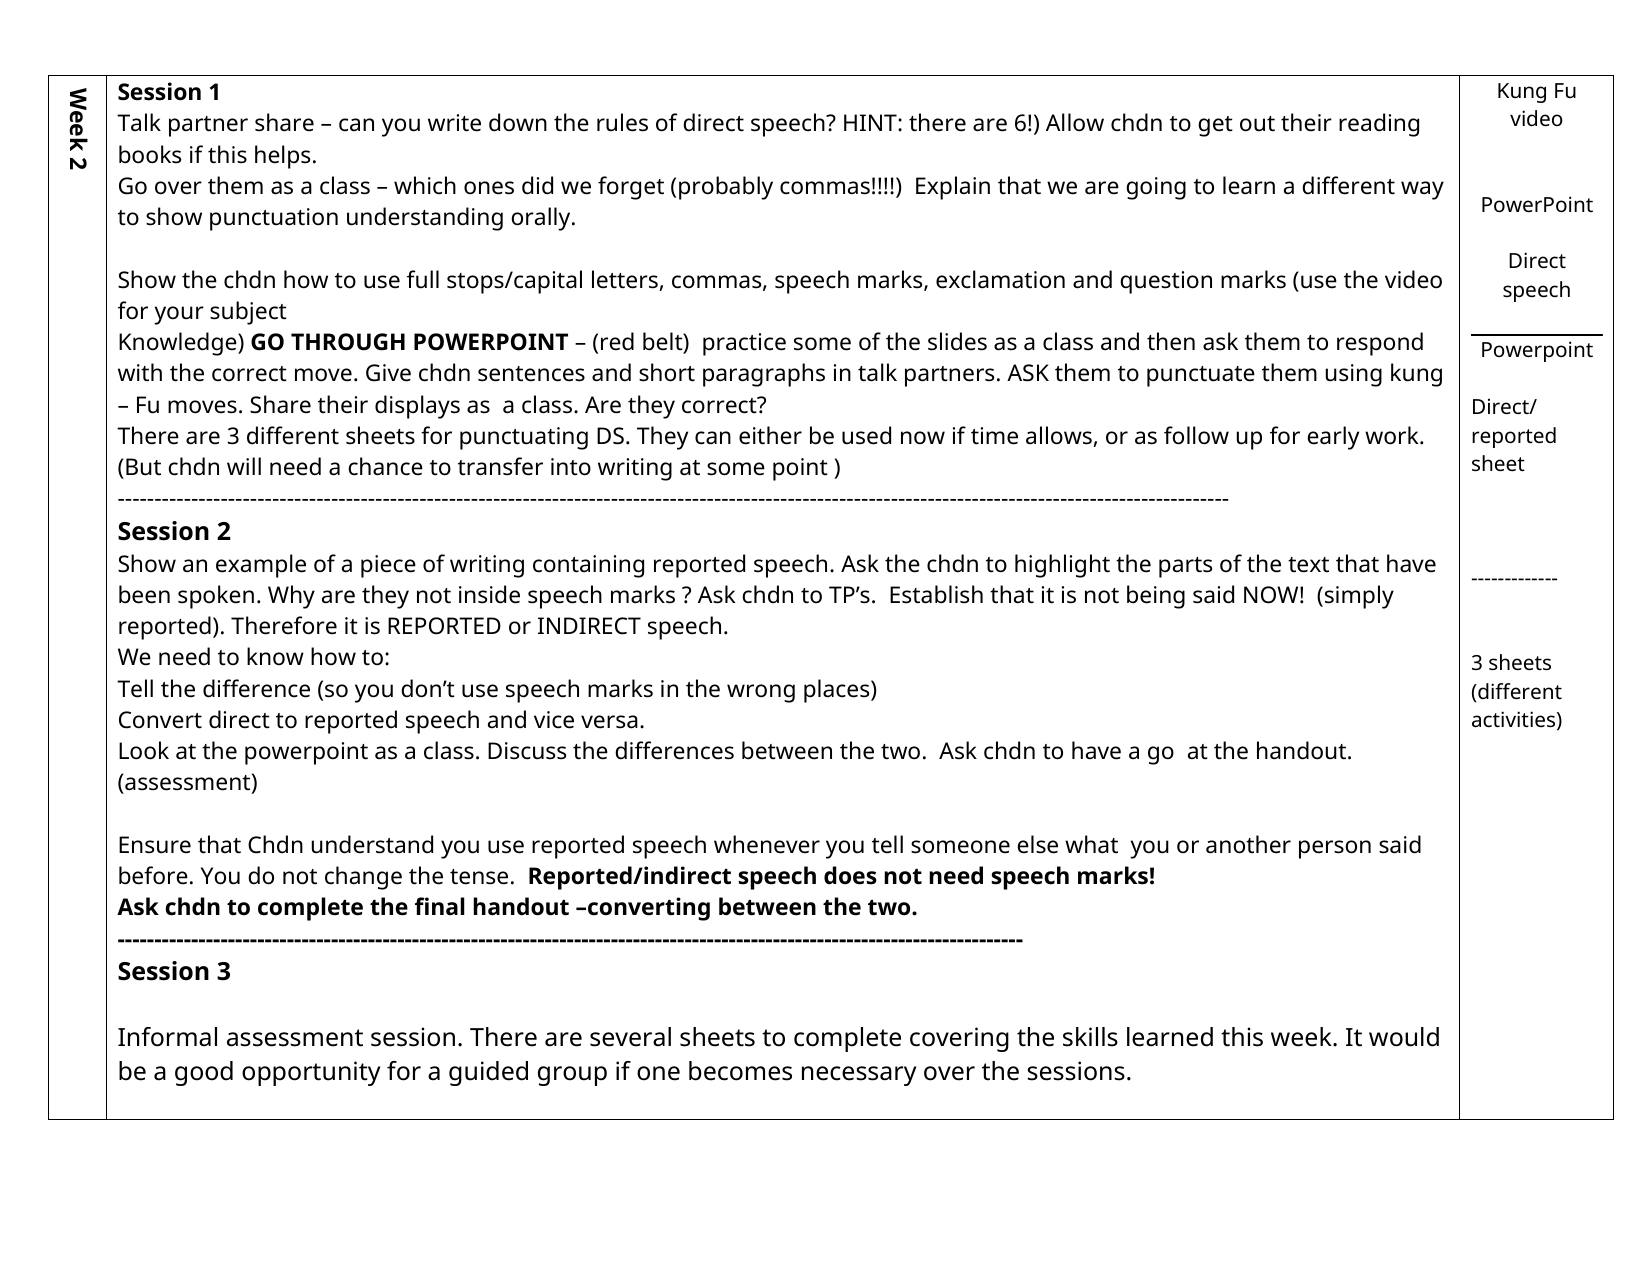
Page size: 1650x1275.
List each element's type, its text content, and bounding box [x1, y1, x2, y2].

table_cell Week 2 [49, 76, 106, 1118]
table_cell Session 1 Talk partner share – can you write down the rules of direct speech? HINT: there are 6!) Allow chdn to get out their reading books if this helps. Go over them as a class – which ones did we forget (probably commas!!!!) Explain that we are going to learn a different way to show punctuation understanding orally. Show the chdn how to use full stops/capital letters, commas, speech marks, exclamation and question marks (use the video for your subject Knowledge) GO THROUGH POWERPOINT – (red belt) practice some of the slides as a class and then ask them to respond with the correct move. Give chdn sentences and short paragraphs in talk partners. ASK them to punctuate them using kung – Fu moves. Share their displays as a class. Are they correct? There are 3 different sheets for punctuating DS. They can either be used now if time allows, or as follow up for early work. (But chdn will need a chance to transfer into writing at some point ) ------------------------------------------------------------------------------------------------------------------------------------------------------- Session 2 Show an example of a piece of writing containing reported speech. Ask the chdn to highlight the parts of the text that have been spoken. Why are they not inside speech marks ? Ask chdn to TP’s. Establish that it is not being said NOW! (simply reported). Therefore it is REPORTED or INDIRECT speech. We need to know how to: Tell the difference (so you don’t use speech marks in the wrong places) Convert direct to reported speech and vice versa. Look at the powerpoint as a class. Discuss the differences between the two. Ask chdn to have a go at the handout. (assessment) Ensure that Chdn understand you use reported speech whenever you tell someone else what you or another person said before. You do not change the tense. Reported/indirect speech does not need speech marks! Ask chdn to complete the final handout –converting between the two. --------------------------------------------------------------------------------------------------------------------------- Session 3 Informal assessment session. There are several sheets to complete covering the skills learned this week. It would be a good opportunity for a guided group if one becomes necessary over the sessions. [107, 76, 1459, 1118]
table_cell Kung Fu video PowerPoint Direct speech Powerpoint Direct/reported sheet ------------- 3 sheets (different activities) [1460, 76, 1613, 1118]
